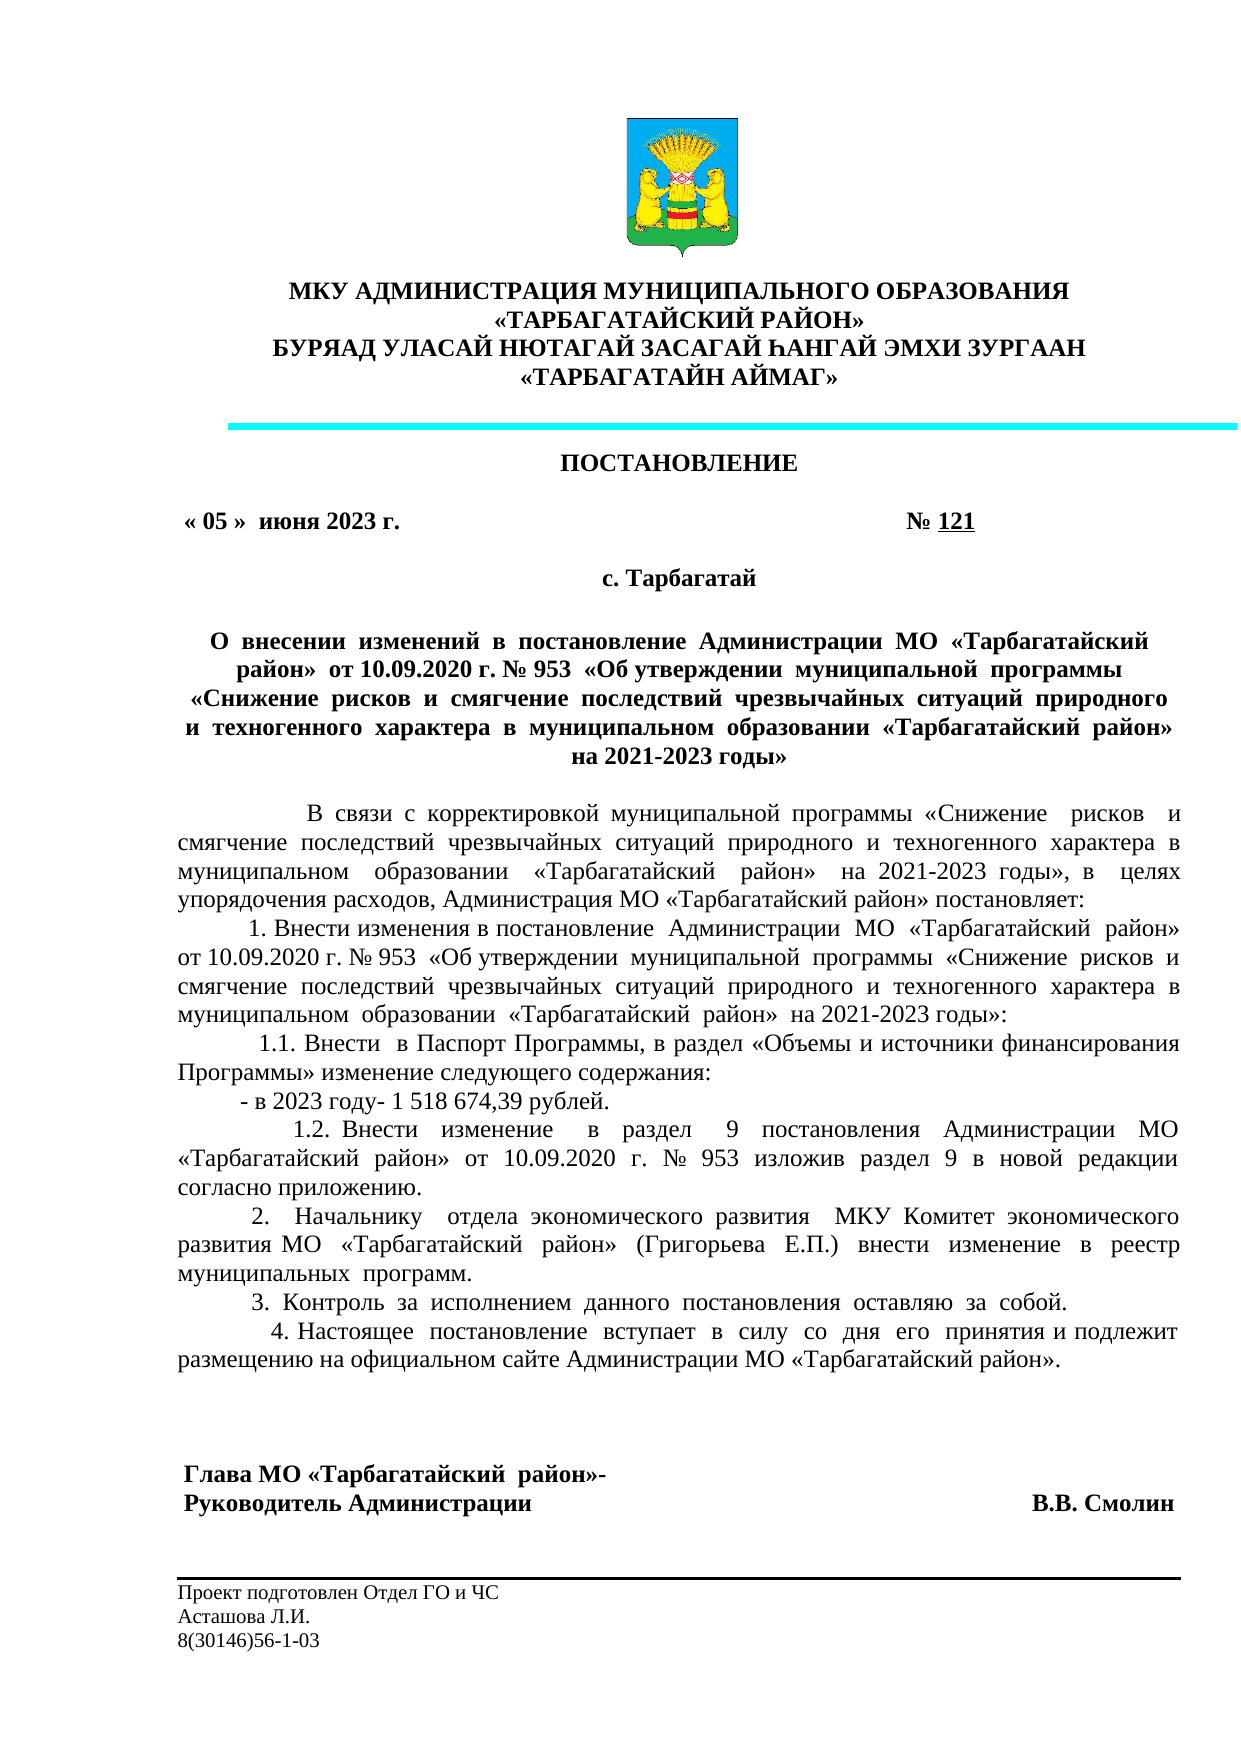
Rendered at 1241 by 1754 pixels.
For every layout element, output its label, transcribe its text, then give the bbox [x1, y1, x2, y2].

text Асташова Л.И. [177, 1604, 1181, 1628]
text 4. Настоящее постановление вступает в силу со дня его принятия и подлежит размещению на официальном сайте Администрации МО «Тарбагатайский район». [177, 1316, 1181, 1373]
text Руководитель Администрации В.В. Смолин [177, 1488, 1181, 1517]
text В связи с корректировкой муниципальной программы «Снижение рисков и смягчение последствий чрезвычайных ситуаций природного и техногенного характера в муниципальном образовании «Тарбагатайский район» на 2021-2023 годы», в целях упорядочения расходов, Администрация МО «Тарбагатайский район» постановляет: [177, 798, 1181, 913]
text - в 2023 году- 1 518 674,39 рублей. [177, 1086, 1181, 1114]
text Проект подготовлен Отдел ГО и ЧС [177, 1580, 1181, 1604]
title « 05 » июня 2023 г. № 121 [177, 506, 1181, 535]
text 1.1. Внести в Паспорт Программы, в раздел «Объемы и источники финансирования Программы» изменение следующего содержания: [177, 1028, 1181, 1086]
text 1. Внести изменения в постановление Администрации МО «Тарбагатайский район» от 10.09.2020 г. № 953 «Об утверждении муниципальной программы «Снижение рисков и смягчение последствий чрезвычайных ситуаций природного и техногенного характера в муниципальном образовании «Тарбагатайский район» на 2021-2023 годы»: [177, 913, 1181, 1028]
text О внесении изменений в постановление Администрации МО «Тарбагатайский район» от 10.09.2020 г. № 953 «Об утверждении муниципальной программы «Снижение рисков и смягчение последствий чрезвычайных ситуаций природного и техногенного характера в муниципальном образовании «Тарбагатайский район» на 2021-2023 годы» [177, 626, 1181, 769]
text 1.2. Внести изменение в раздел 9 постановления Администрации МО «Тарбагатайский район» от 10.09.2020 г. № 953 изложив раздел 9 в новой редакции согласно приложению. [177, 1114, 1181, 1201]
text 2. Начальнику отдела экономического развития МКУ Комитет экономического развития МО «Тарбагатайский район» (Григорьева Е.П.) внести изменение в реестр муниципальных программ. [177, 1201, 1181, 1287]
title с. Тарбагатай [177, 563, 1181, 592]
picture [626, 133, 738, 257]
text 8(30146)56-1-03 [177, 1628, 1181, 1652]
text БУРЯАД УЛАСАЙ НЮТАГАЙ ЗАСАГАЙ ҺАНГАЙ ЭМХИ ЗУРГААН [177, 333, 1181, 362]
text ПОСТАНОВЛЕНИЕ [177, 448, 1181, 477]
text «ТАРБАГАТАЙН АЙМАГ» [177, 362, 1181, 391]
text Глава МО «Тарбагатайский район»- [177, 1459, 1181, 1488]
text МКУ АДМИНИСТРАЦИЯ МУНИЦИПАЛЬНОГО ОБРАЗОВАНИЯ «ТАРБАГАТАЙСКИЙ РАЙОН» [177, 276, 1181, 333]
text 3. Контроль за исполнением данного постановления оставляю за собой. [177, 1287, 1181, 1316]
